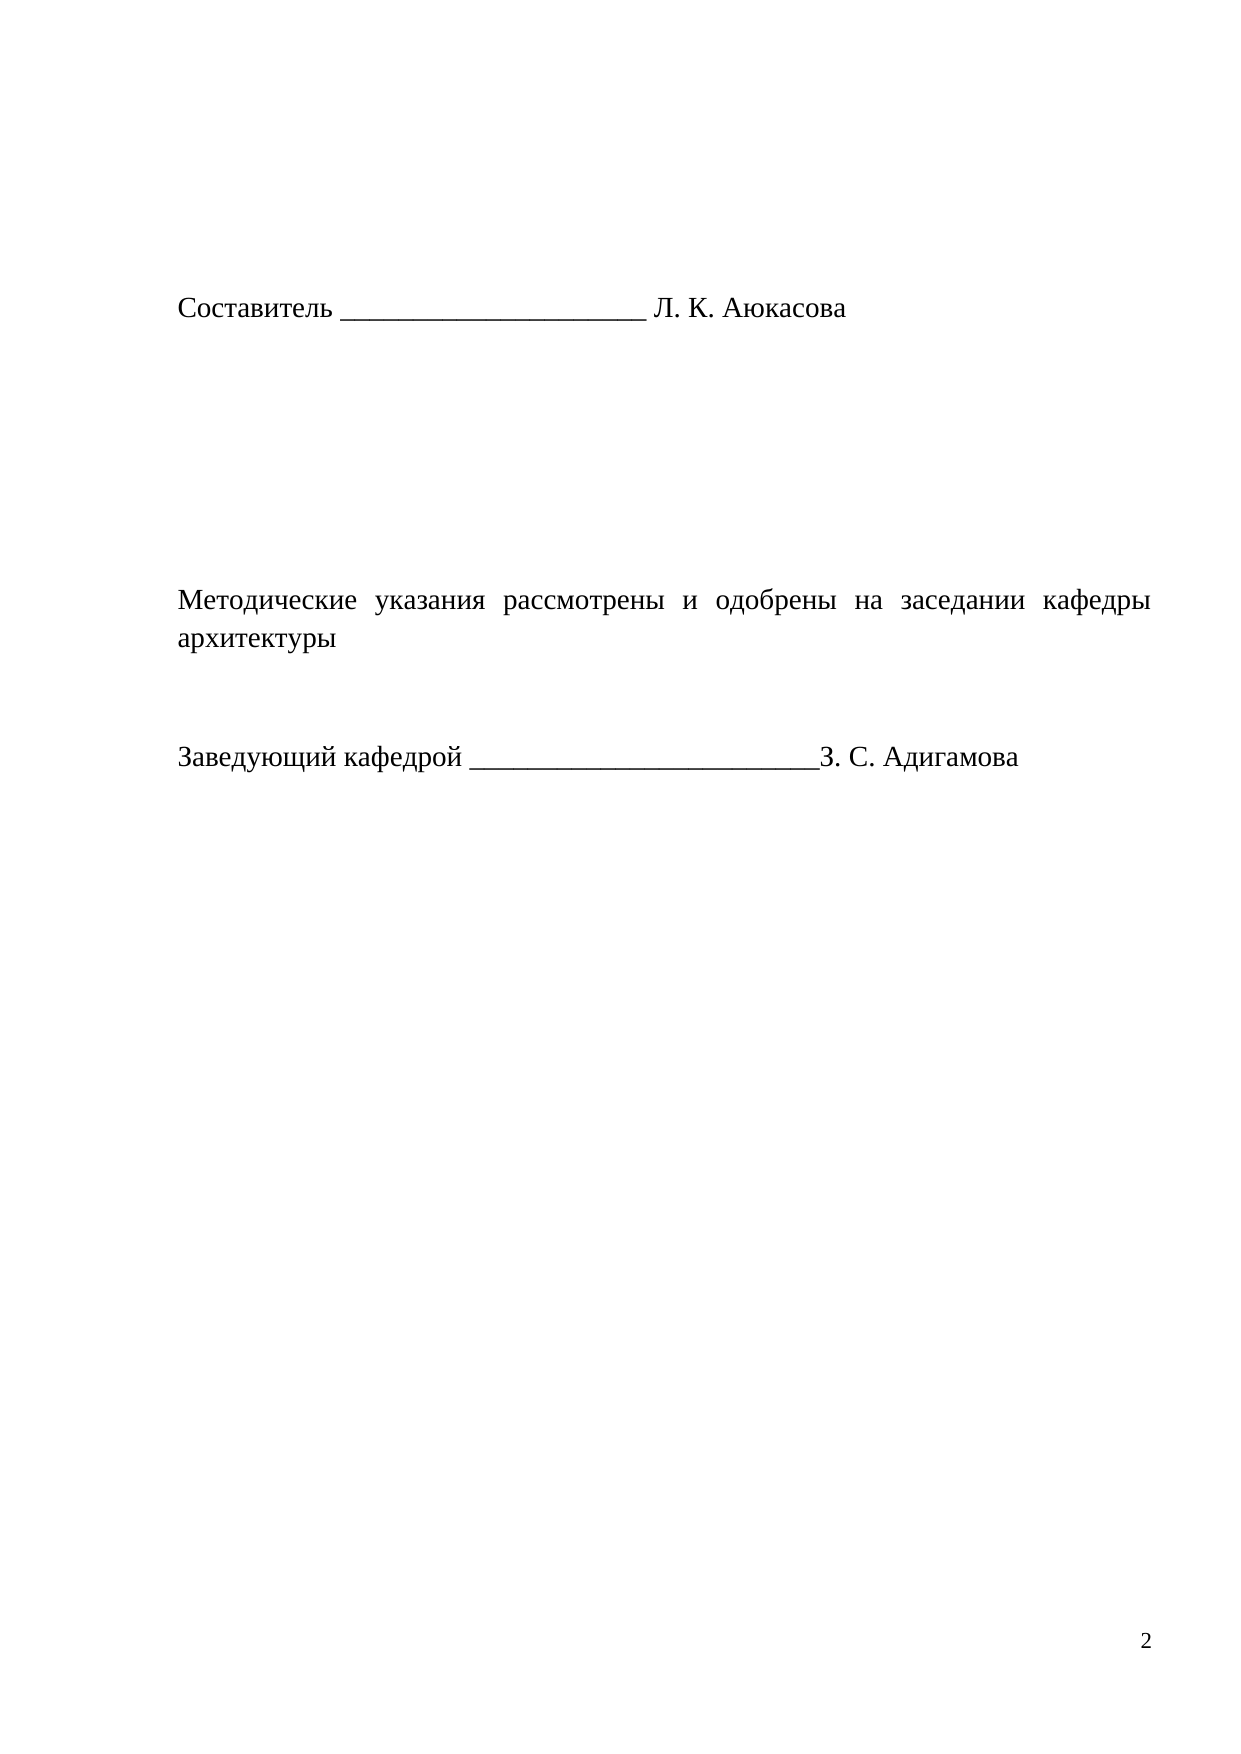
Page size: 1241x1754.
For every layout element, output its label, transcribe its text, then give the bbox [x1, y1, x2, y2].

text Методические указания рассмотрены и одобрены на заседании кафедры архитектуры [177, 582, 1152, 654]
text Заведующий кафедрой ________________________З. С. Адигамова [177, 739, 1152, 773]
text Составитель _____________________ Л. К. Аюкасова [177, 291, 1152, 324]
